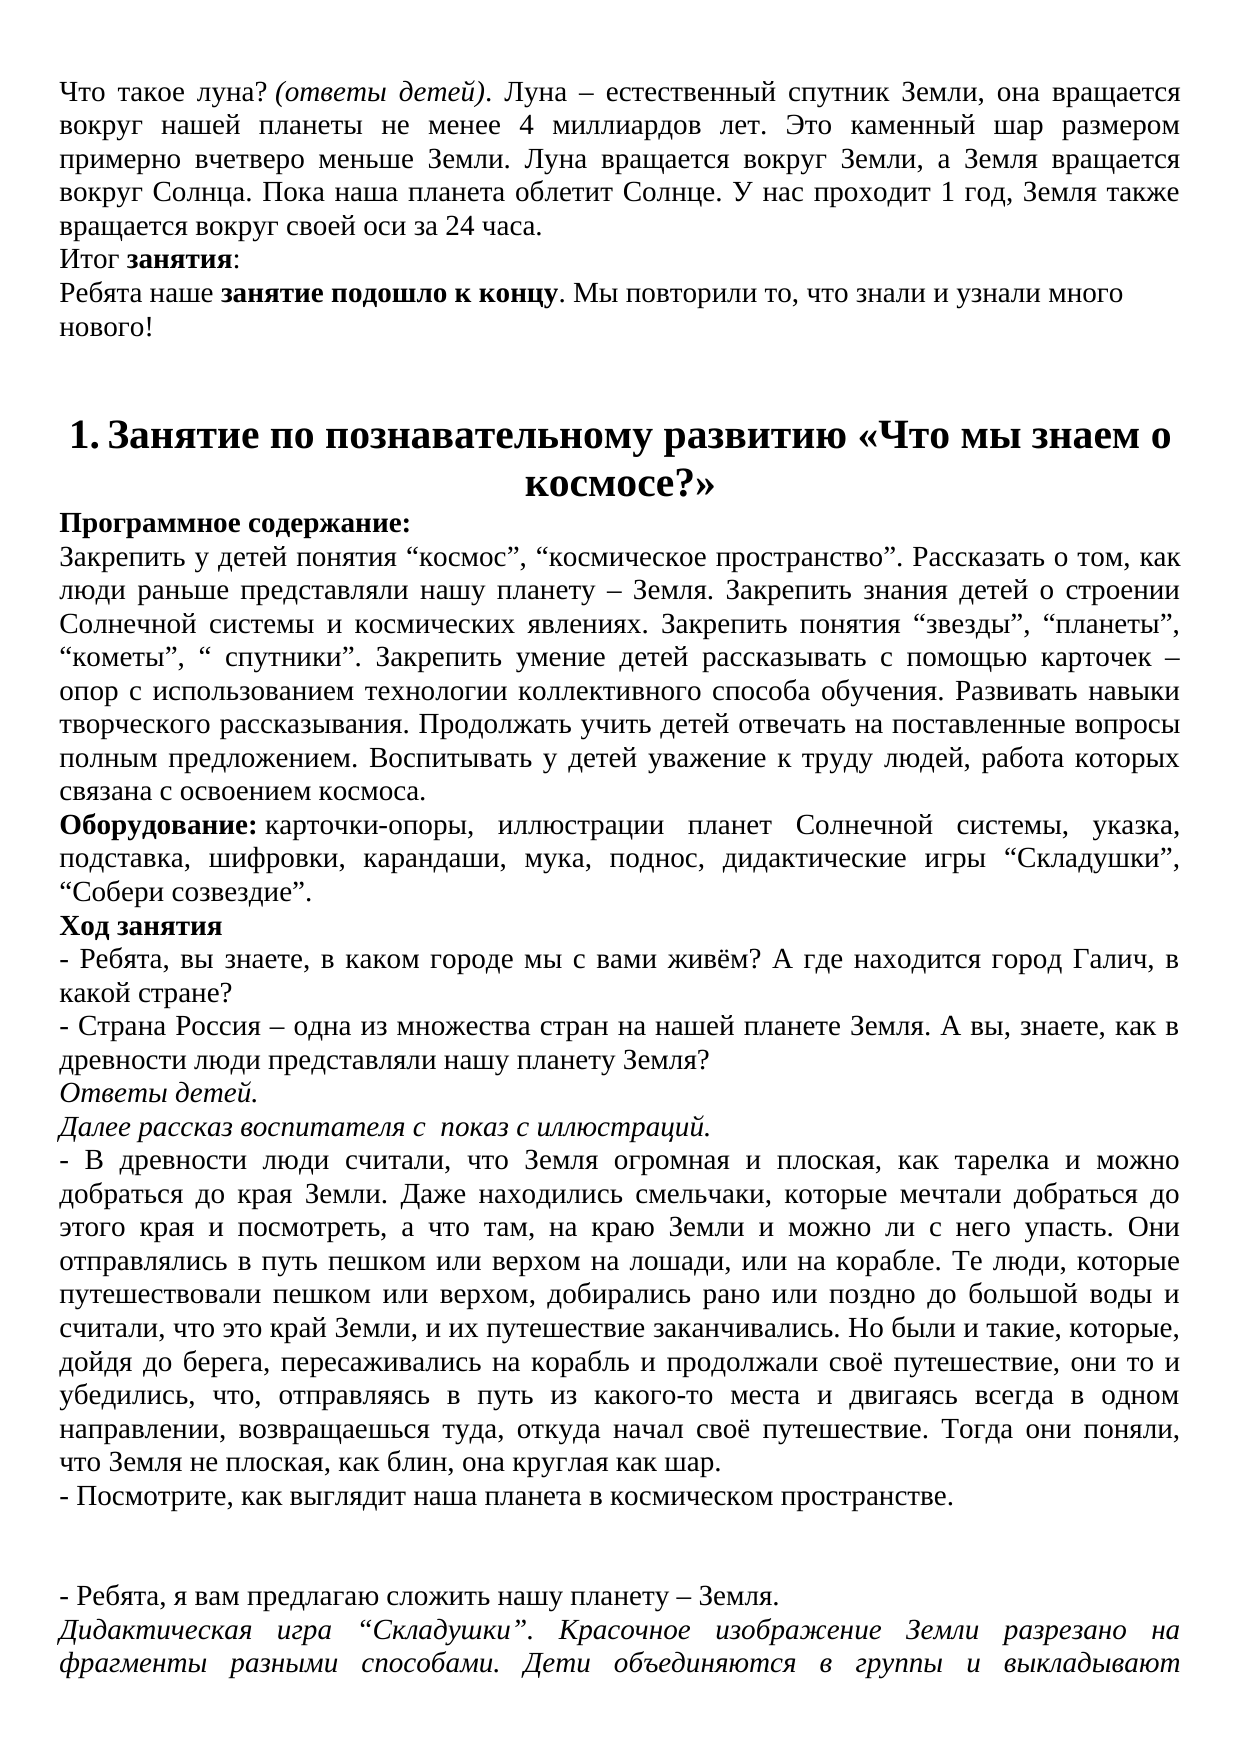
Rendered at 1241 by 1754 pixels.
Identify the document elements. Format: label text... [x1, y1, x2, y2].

text Далее рассказ воспитателя с показ с иллюстраций. [59, 1109, 1181, 1142]
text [59, 1612, 1181, 1679]
text Ребята наше занятие подошло к концу. Мы повторили то, что знали и узнали много нового! [59, 275, 1181, 342]
text - Посмотрите, как выглядит наша планета в космическом пространстве. [59, 1478, 1181, 1511]
text 1. Занятие по познавательному развитию «Что мы знаем о космосе?» [59, 409, 1181, 505]
text Что такое луна? (ответы детей). Луна – естественный спутник Земли, она вращается вокруг нашей планеты не менее 4 миллиардов лет. Это каменный шар размером примерно вчетверо меньше Земли. Луна вращается вокруг Земли, а Земля вращается вокруг Солнца. Пока наша планета облетит Солнце. У нас проходит 1 год, Земля также вращается вокруг своей оси за 24 часа. [59, 74, 1181, 242]
text Ответы детей. [59, 1075, 1181, 1109]
text Закрепить у детей понятия “космос”, “космическое пространство”. Рассказать о том, как люди раньше представляли нашу планету – Земля. Закрепить знания детей о строении Солнечной системы и космических явлениях. Закрепить понятия “звезды”, “планеты”, “кометы”, “ спутники”. Закрепить умение детей рассказывать с помощью карточек – опор с использованием технологии коллективного способа обучения. Развивать навыки творческого рассказывания. Продолжать учить детей отвечать на поставленные вопросы полным предложением. Воспитывать у детей уважение к труду людей, работа которых связана с освоением космоса. [59, 539, 1181, 807]
text - Ребята, я вам предлагаю сложить нашу планету – Земля. [59, 1578, 1181, 1612]
text Оборудование: карточки-опоры, иллюстрации планет Солнечной системы, указка, подставка, шифровки, карандаши, мука, поднос, дидактические игры “Складушки”, “Собери созвездие”. [59, 807, 1181, 908]
text Итог занятия: [59, 242, 1181, 275]
text - Ребята, вы знаете, в каком городе мы с вами живём? А где находится город Галич, в какой стране? [59, 941, 1181, 1008]
text - В древности люди считали, что Земля огромная и плоская, как тарелка и можно добраться до края Земли. Даже находились смельчаки, которые мечтали добраться до этого края и посмотреть, а что там, на краю Земли и можно ли с него упасть. Они отправлялись в путь пешком или верхом на лошади, или на корабле. Те люди, которые путешествовали пешком или верхом, добирались рано или поздно до большой воды и считали, что это край Земли, и их путешествие заканчивались. Но были и такие, которые, дойдя до берега, пересаживались на корабль и продолжали своё путешествие, они то и убедились, что, отправляясь в путь из какого-то места и двигаясь всегда в одном направлении, возвращаешься туда, откуда начал своё путешествие. Тогда они поняли, что Земля не плоская, как блин, она круглая как шар. [59, 1142, 1181, 1478]
text Ход занятия [59, 908, 1181, 941]
text - Страна Россия – одна из множества стран на нашей планете Земля. А вы, знаете, как в древности люди представляли нашу планету Земля? [59, 1008, 1181, 1075]
text Программное содержание: [59, 505, 1181, 539]
